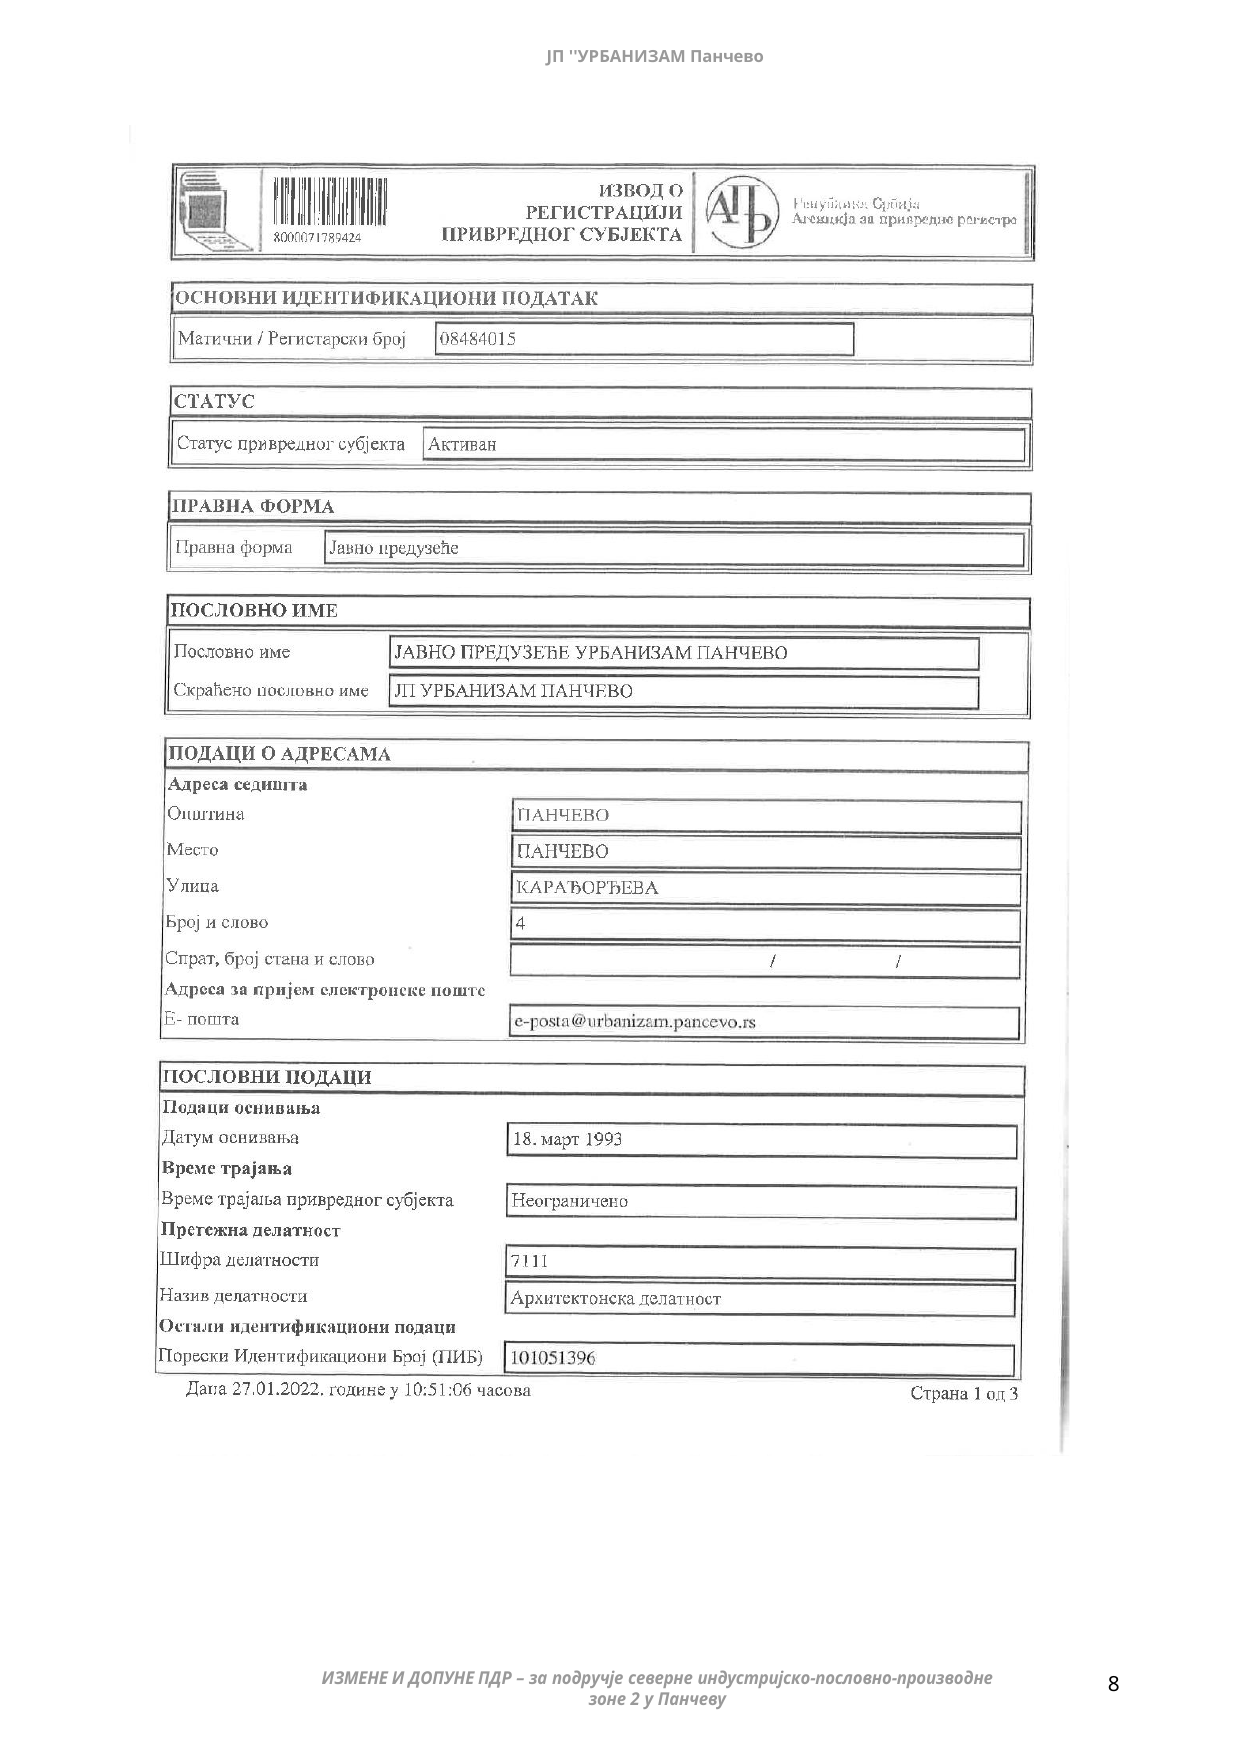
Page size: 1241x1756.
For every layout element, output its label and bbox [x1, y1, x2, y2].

picture [129, 125, 1070, 1456]
